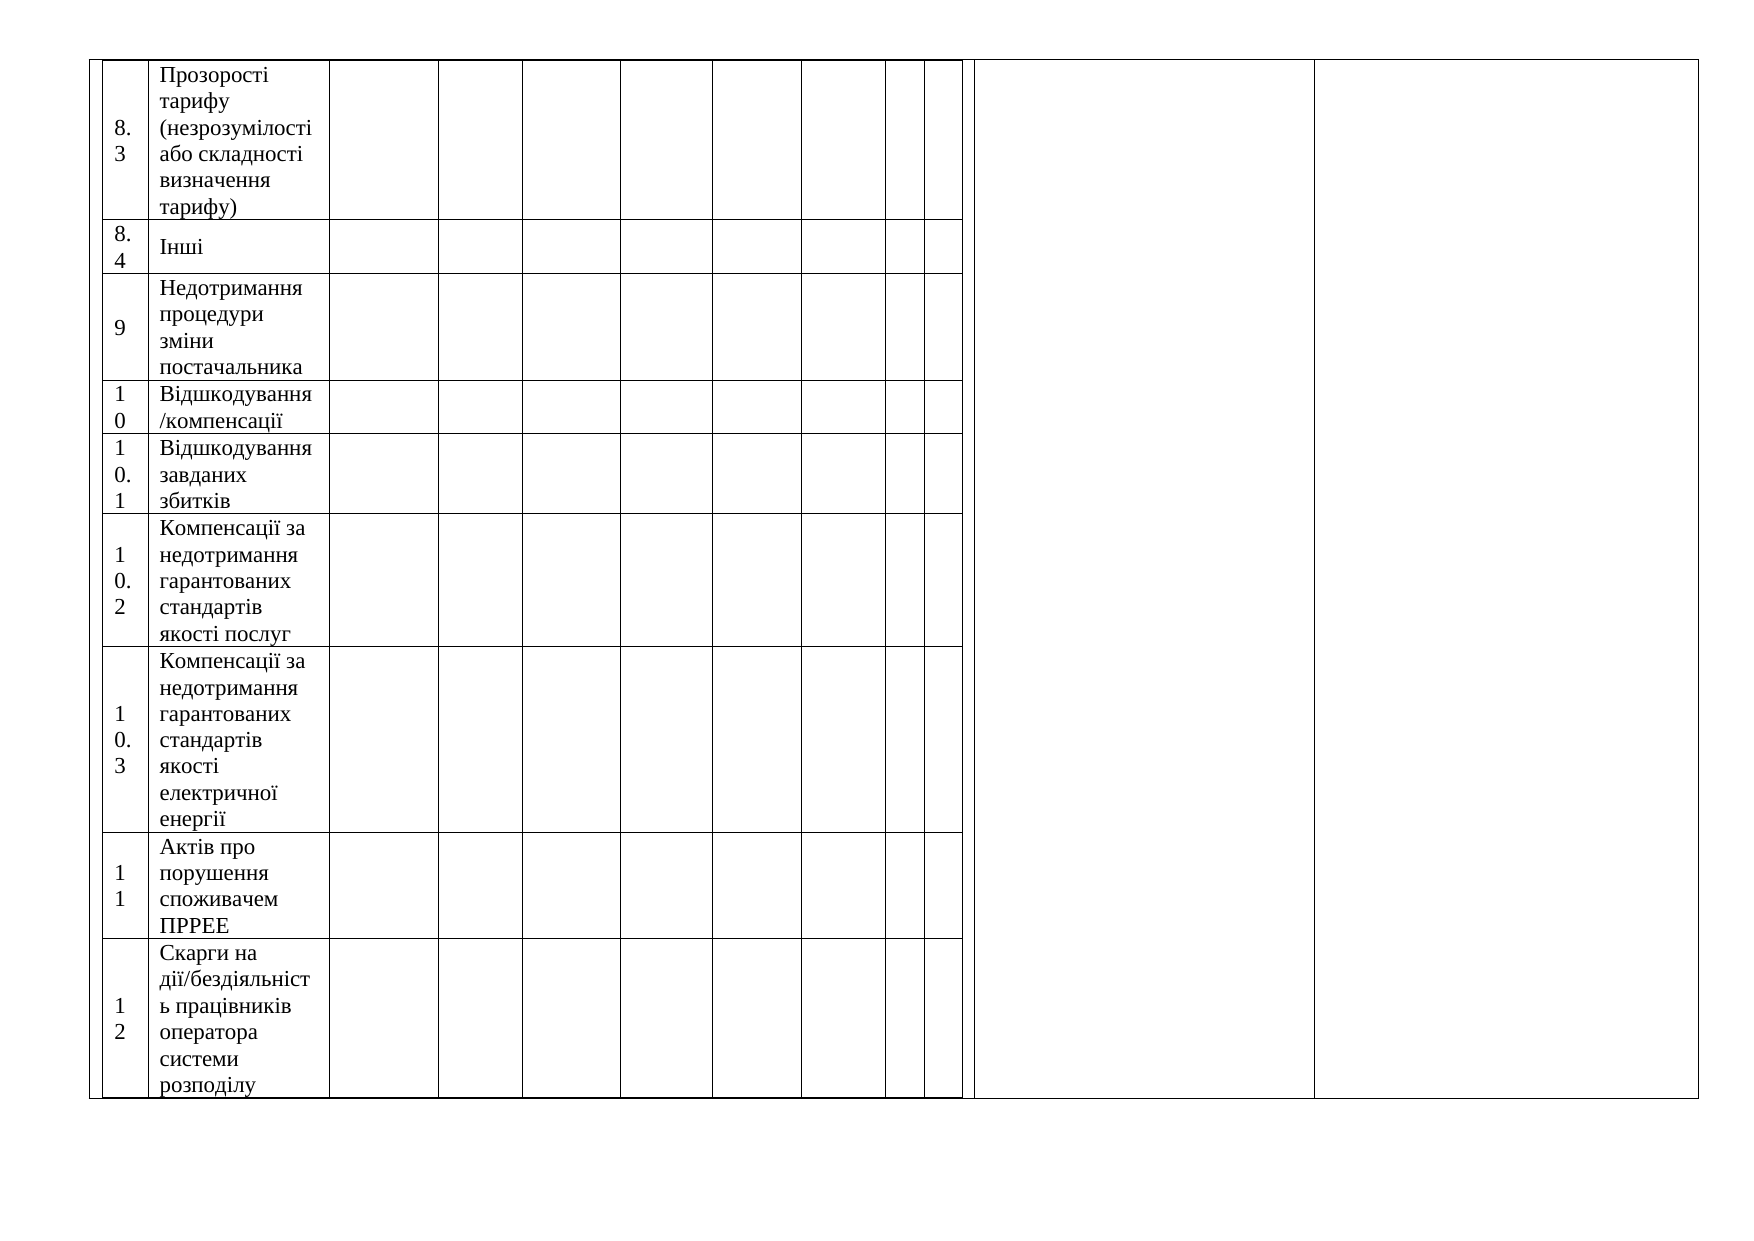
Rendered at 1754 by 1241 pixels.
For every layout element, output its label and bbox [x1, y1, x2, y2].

table_cell [621, 939, 712, 1097]
table_cell [330, 514, 438, 646]
table_cell [149, 647, 159, 832]
table_cell [103, 381, 114, 433]
table_cell [925, 61, 962, 219]
table_cell [802, 274, 885, 380]
table_cell [802, 833, 885, 938]
table_cell [713, 647, 801, 832]
table_cell [103, 514, 148, 646]
table_cell [523, 647, 620, 832]
table_cell [802, 434, 885, 513]
table_cell [318, 434, 329, 513]
table_cell [149, 514, 159, 646]
table_cell [330, 61, 438, 219]
table_cell [886, 514, 924, 646]
table_cell [149, 274, 329, 380]
table_cell [523, 514, 620, 646]
table_cell [925, 833, 962, 938]
table_cell [103, 61, 148, 219]
table_cell [713, 61, 801, 219]
table_cell [90, 60, 102, 1098]
table_cell [621, 274, 712, 380]
table_cell [886, 381, 924, 433]
table_cell [802, 61, 885, 219]
table_cell [330, 939, 438, 1097]
table_cell [713, 833, 801, 938]
table_cell [330, 647, 438, 832]
table_cell [802, 647, 885, 832]
table_cell [523, 381, 620, 433]
table_cell [149, 220, 329, 273]
table_cell [330, 381, 438, 433]
table_cell [439, 274, 522, 380]
table_cell [149, 381, 159, 433]
table_cell [925, 381, 962, 433]
table_cell [802, 381, 885, 433]
table_cell [523, 220, 620, 273]
table_cell [621, 381, 712, 433]
table_cell [925, 220, 962, 273]
table_cell [439, 434, 522, 513]
table_cell [713, 381, 801, 433]
table_cell [523, 434, 620, 513]
table_cell [523, 833, 620, 938]
table_cell [621, 61, 712, 219]
table_cell [523, 274, 620, 380]
table_cell [330, 274, 438, 380]
table_cell [318, 381, 329, 433]
table_cell [713, 939, 801, 1097]
table_cell [925, 434, 962, 513]
table_cell [621, 514, 712, 646]
table_cell [439, 939, 522, 1097]
table_cell [886, 434, 924, 513]
table_cell [318, 514, 329, 646]
table_cell [149, 939, 159, 1097]
table_cell [318, 833, 329, 938]
table_cell [439, 61, 522, 219]
table_cell [886, 220, 924, 273]
table_cell [621, 220, 712, 273]
table_cell [149, 61, 159, 219]
table_cell [439, 833, 522, 938]
table_cell [149, 434, 159, 513]
table_cell [103, 220, 114, 273]
table_cell [713, 220, 801, 273]
table_cell [439, 514, 522, 646]
table_cell [103, 833, 148, 938]
table_cell [137, 220, 148, 273]
table_cell [802, 514, 885, 646]
table_cell [103, 647, 148, 832]
table_cell [523, 939, 620, 1097]
table_cell [318, 61, 329, 219]
table_cell [713, 434, 801, 513]
table_cell [523, 61, 620, 219]
table_cell [103, 434, 114, 513]
table_cell [439, 220, 522, 273]
table_cell [103, 274, 148, 380]
table_cell [886, 939, 924, 1097]
table_cell [975, 60, 1314, 1098]
table_cell [963, 60, 974, 1098]
table_cell [925, 939, 962, 1097]
table_cell [802, 939, 885, 1097]
table_cell [149, 833, 159, 938]
table_cell [925, 647, 962, 832]
table_cell [621, 647, 712, 832]
table_cell [137, 434, 148, 513]
table_cell [318, 647, 329, 832]
table_cell [802, 220, 885, 273]
table_cell [713, 274, 801, 380]
table_cell [318, 939, 329, 1097]
table_cell [439, 647, 522, 832]
table_cell [713, 514, 801, 646]
table_cell [886, 833, 924, 938]
table_cell [886, 61, 924, 219]
table_cell [886, 647, 924, 832]
table_cell [330, 220, 438, 273]
table_cell [330, 833, 438, 938]
table_cell [925, 514, 962, 646]
table_cell [621, 833, 712, 938]
table_cell [103, 939, 148, 1097]
table_cell [439, 381, 522, 433]
table_cell [1315, 60, 1698, 1098]
table_cell [137, 381, 148, 433]
table_cell [925, 274, 962, 380]
table_cell [886, 274, 924, 380]
table_cell [621, 434, 712, 513]
table_cell [330, 434, 438, 513]
